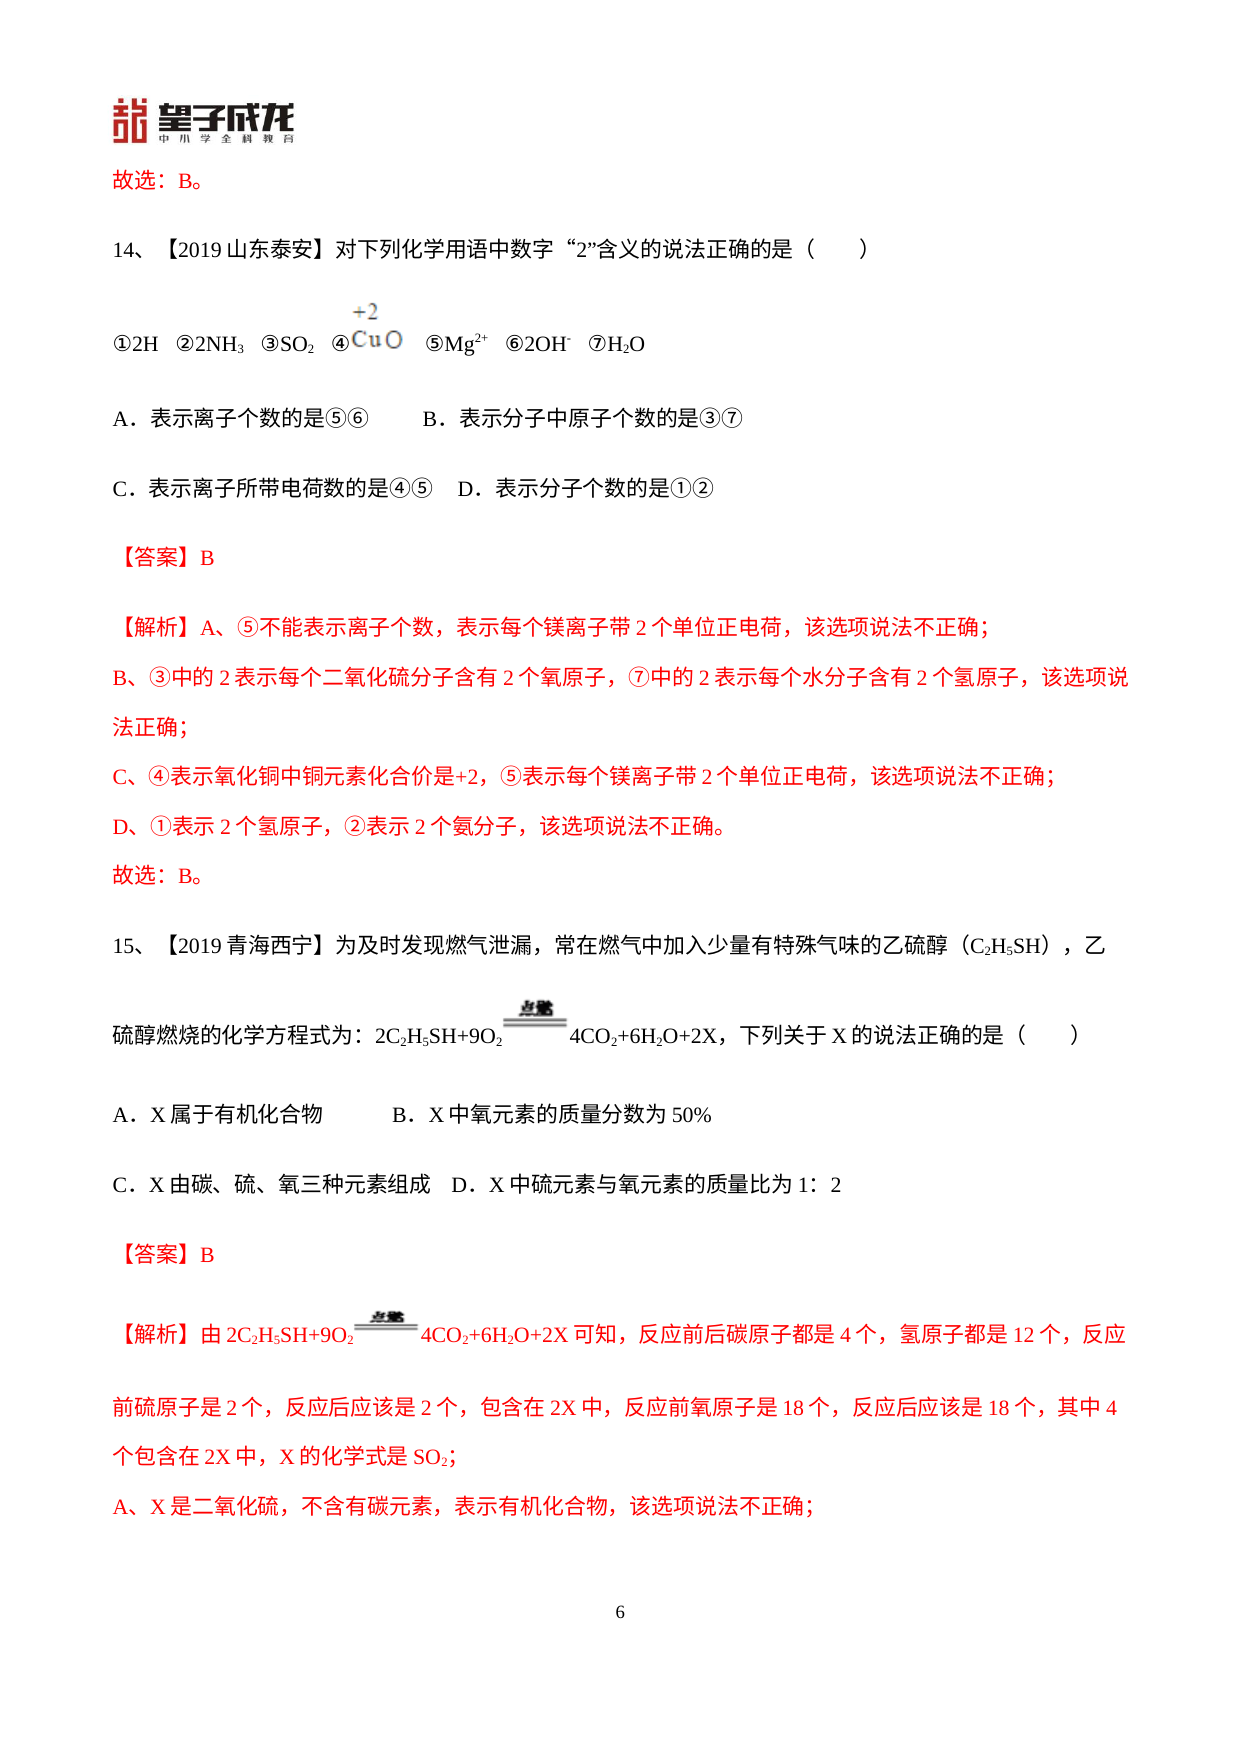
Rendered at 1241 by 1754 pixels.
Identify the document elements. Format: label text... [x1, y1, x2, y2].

text 【答案】B [112, 539, 1130, 573]
text A．表示离子个数的是⑤⑥ B．表示分子中原子个数的是③⑦ [112, 400, 1130, 433]
picture [350, 298, 408, 352]
text 15、【2019青海西宁】为及时发现燃气泄漏，常在燃气中加入少量有特殊气味的乙硫醇（C2H5SH），乙硫醇燃烧的化学方程式为：2C2H5SH+9O24CO2+6H2O+2X，下列关于X的说法正确的是（ ） [112, 928, 1128, 1060]
picture [502, 993, 570, 1044]
picture [106, 95, 297, 145]
text A．X属于有机化合物 B．X中氧元素的质量分数为50% [112, 1097, 1128, 1130]
text 【解析】A、⑤不能表示离子个数，表示每个镁离子带2个单位正电荷，该选项说法不正确； B、③中的2表示每个二氧化硫分子含有2个氧原子，⑦中的2表示每个水分子含有2个氢原子，该选项说法正确； C、④表示氧化铜中铜元素化合价是+2，⑤表示每个镁离子带2个单位正电荷，该选项说法不正确； D、①表示2个氢原子，②表示2个氨分子，该选项说法不正确。 故选：B。 [112, 609, 1130, 891]
text 【答案】B [112, 1236, 1128, 1269]
text C．表示离子所带电荷数的是④⑤ D．表示分子个数的是①② [112, 470, 1130, 503]
text 14、【2019山东泰安】对下列化学用语中数字“2”含义的说法正确的是（ ） ①2H ②2NH3 ③SO2 ④ ⑤Mg2+ ⑥2OH- ⑦H2O [112, 232, 1130, 364]
picture [353, 1306, 421, 1342]
text C．X由碳、硫、氧三种元素组成 D．X中硫元素与氧元素的质量比为1：2 [112, 1167, 1128, 1200]
